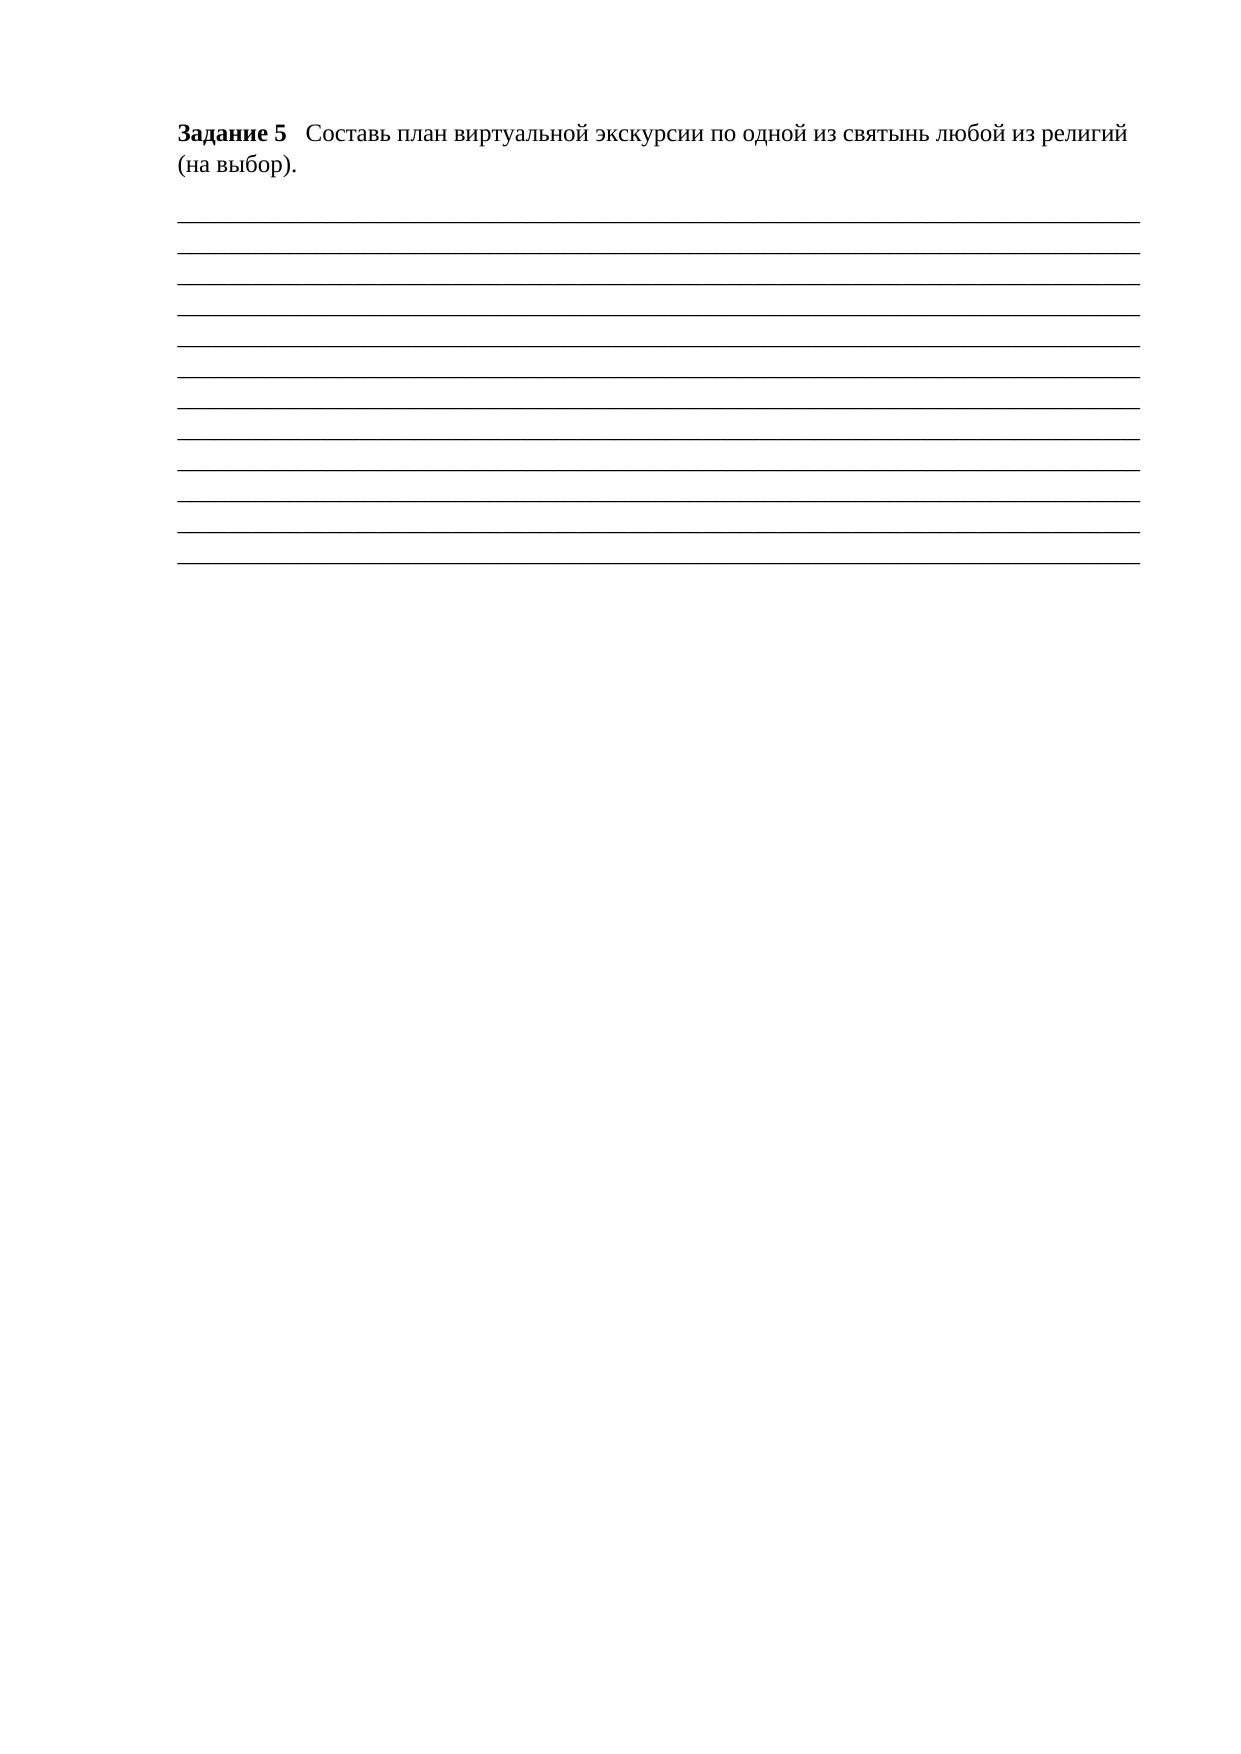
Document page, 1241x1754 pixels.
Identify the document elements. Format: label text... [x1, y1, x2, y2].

text ____________________________________________________________________________________________________________________________________________________________________________________________________________________________________________________________________________________________________________________________________________________________________________________________________________________________________________________________________________________________________________________________________________________________________________________________________________________________________________________________________________________________________________________________________________________________________________________________________________________________________________________________________________________________________________________________________________________________ [177, 197, 1152, 567]
text Задание 5 Составь план виртуальной экскурсии по одной из святынь любой из религий (на выбор). [177, 118, 1152, 178]
